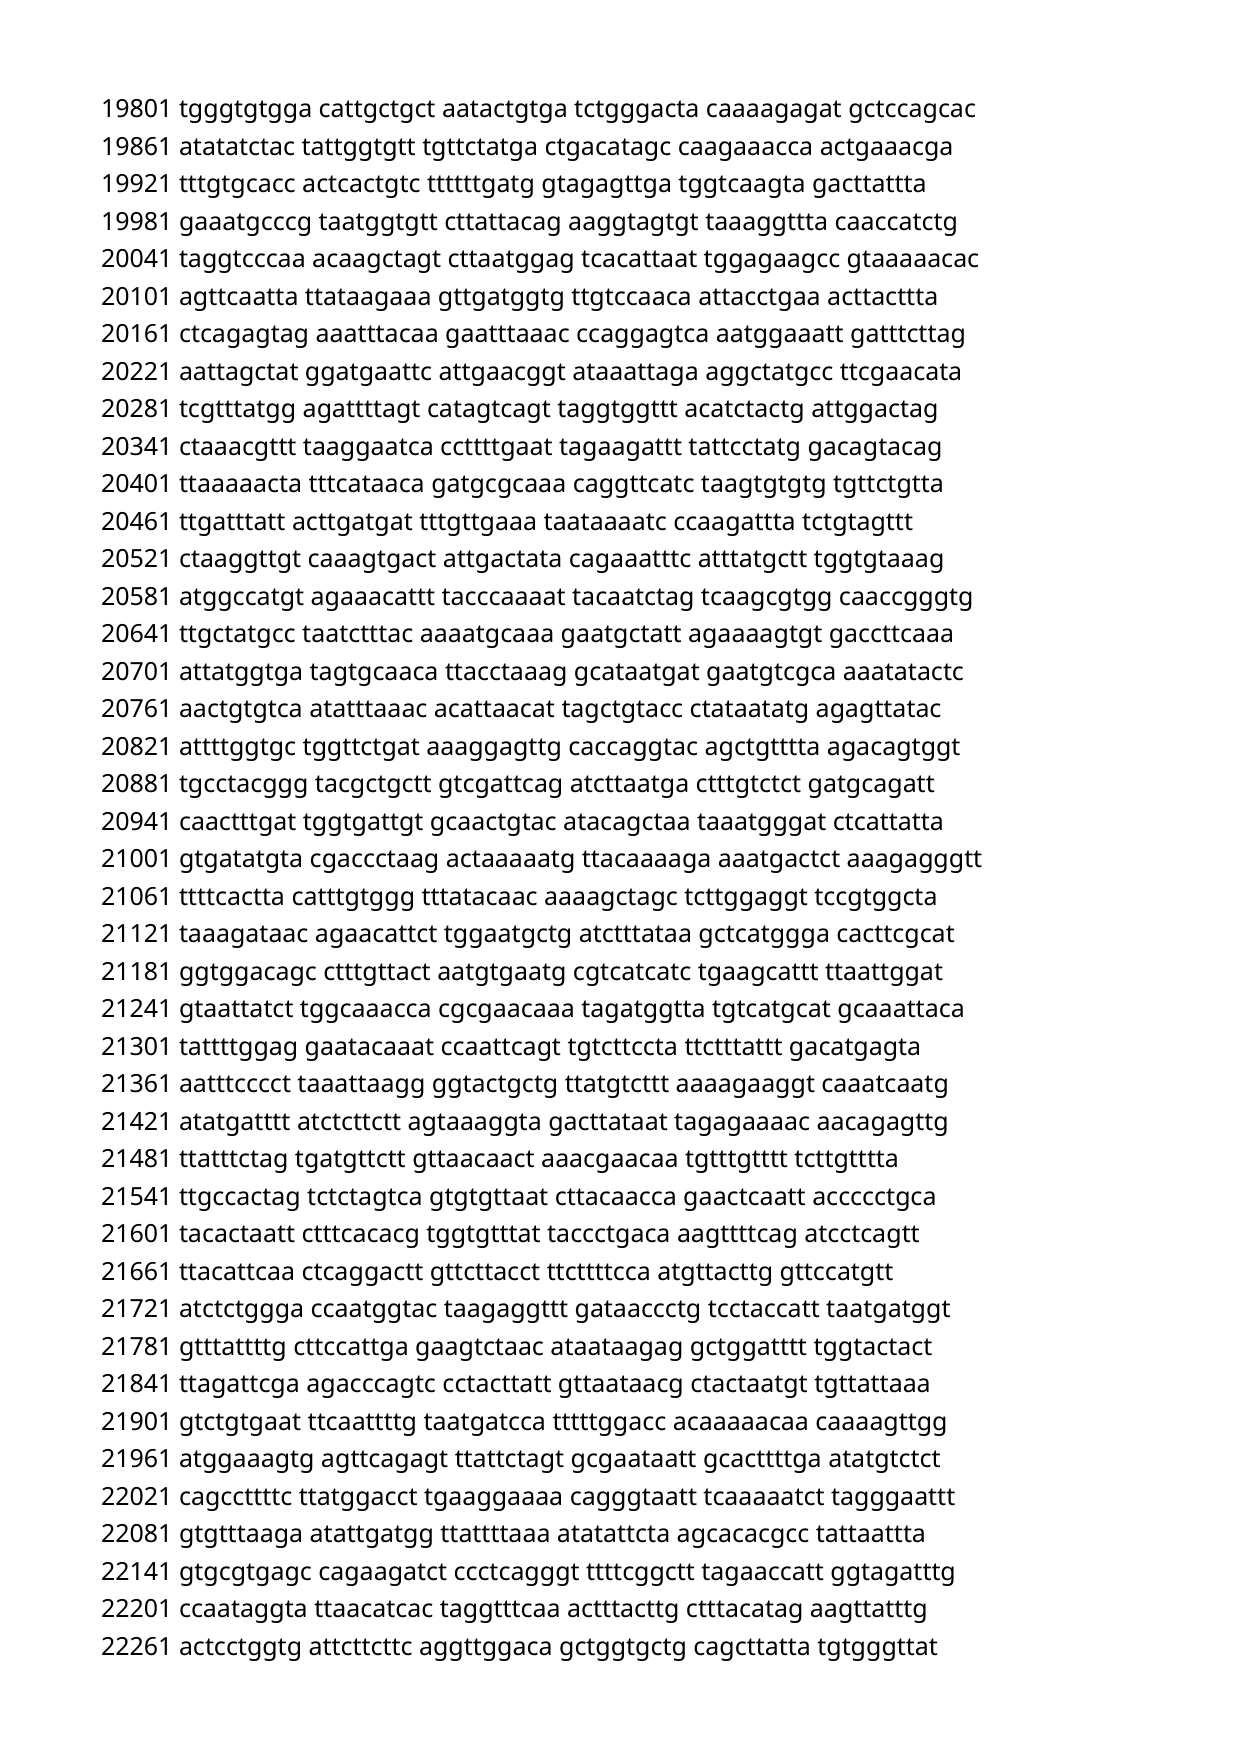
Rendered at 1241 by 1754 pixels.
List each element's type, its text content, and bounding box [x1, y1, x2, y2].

text 20221 aattagctat ggatgaattc attgaacggt ataaattaga aggctatgcc ttcgaacata [75, 352, 1165, 389]
text 21121 taaagataac agaacattct tggaatgctg atctttataa gctcatggga cacttcgcat [75, 914, 1165, 952]
text 20761 aactgtgtca atatttaaac acattaacat tagctgtacc ctataatatg agagttatac [75, 689, 1165, 727]
text 20881 tgcctacggg tacgctgctt gtcgattcag atcttaatga ctttgtctct gatgcagatt [75, 764, 1165, 802]
text 21841 ttagattcga agacccagtc cctacttatt gttaataacg ctactaatgt tgttattaaa [75, 1364, 1165, 1402]
text 19801 tgggtgtgga cattgctgct aatactgtga tctgggacta caaaagagat gctccagcac [75, 89, 1165, 127]
text 21661 ttacattcaa ctcaggactt gttcttacct ttcttttcca atgttacttg gttccatgtt [75, 1252, 1165, 1289]
text 21061 ttttcactta catttgtggg tttatacaac aaaagctagc tcttggaggt tccgtggcta [75, 877, 1165, 914]
text 21301 tattttggag gaatacaaat ccaattcagt tgtcttccta ttctttattt gacatgagta [75, 1027, 1165, 1064]
text 20341 ctaaacgttt taaggaatca ccttttgaat tagaagattt tattcctatg gacagtacag [75, 427, 1165, 464]
text 20941 caactttgat tggtgattgt gcaactgtac atacagctaa taaatgggat ctcattatta [75, 802, 1165, 839]
text 22081 gtgtttaaga atattgatgg ttattttaaa atatattcta agcacacgcc tattaattta [75, 1514, 1165, 1552]
text 20701 attatggtga tagtgcaaca ttacctaaag gcataatgat gaatgtcgca aaatatactc [75, 652, 1165, 689]
text 20581 atggccatgt agaaacattt tacccaaaat tacaatctag tcaagcgtgg caaccgggtg [75, 577, 1165, 614]
text 21481 ttatttctag tgatgttctt gttaacaact aaacgaacaa tgtttgtttt tcttgtttta [75, 1139, 1165, 1177]
text 20281 tcgtttatgg agattttagt catagtcagt taggtggttt acatctactg attggactag [75, 389, 1165, 427]
text 19861 atatatctac tattggtgtt tgttctatga ctgacatagc caagaaacca actgaaacga [75, 127, 1165, 164]
text 21001 gtgatatgta cgaccctaag actaaaaatg ttacaaaaga aaatgactct aaagagggtt [75, 839, 1165, 877]
text 21181 ggtggacagc ctttgttact aatgtgaatg cgtcatcatc tgaagcattt ttaattggat [75, 952, 1165, 989]
text 20101 agttcaatta ttataagaaa gttgatggtg ttgtccaaca attacctgaa acttacttta [75, 277, 1165, 314]
text 21901 gtctgtgaat ttcaattttg taatgatcca tttttggacc acaaaaacaa caaaagttgg [75, 1402, 1165, 1439]
text 21721 atctctggga ccaatggtac taagaggttt gataaccctg tcctaccatt taatgatggt [75, 1289, 1165, 1327]
text 20461 ttgatttatt acttgatgat tttgttgaaa taataaaatc ccaagattta tctgtagttt [75, 502, 1165, 539]
text 22141 gtgcgtgagc cagaagatct ccctcagggt ttttcggctt tagaaccatt ggtagatttg [75, 1552, 1165, 1589]
text 20041 taggtcccaa acaagctagt cttaatggag tcacattaat tggagaagcc gtaaaaacac [75, 239, 1165, 277]
text 21421 atatgatttt atctcttctt agtaaaggta gacttataat tagagaaaac aacagagttg [75, 1102, 1165, 1139]
text 21601 tacactaatt ctttcacacg tggtgtttat taccctgaca aagttttcag atcctcagtt [75, 1214, 1165, 1252]
text 22201 ccaataggta ttaacatcac taggtttcaa actttacttg ctttacatag aagttatttg [75, 1589, 1165, 1627]
text 20521 ctaaggttgt caaagtgact attgactata cagaaatttc atttatgctt tggtgtaaag [75, 539, 1165, 577]
text 21541 ttgccactag tctctagtca gtgtgttaat cttacaacca gaactcaatt accccctgca [75, 1177, 1165, 1214]
text 19981 gaaatgcccg taatggtgtt cttattacag aaggtagtgt taaaggttta caaccatctg [75, 202, 1165, 239]
text 19921 tttgtgcacc actcactgtc ttttttgatg gtagagttga tggtcaagta gacttattta [75, 164, 1165, 202]
text 20401 ttaaaaacta tttcataaca gatgcgcaaa caggttcatc taagtgtgtg tgttctgtta [75, 464, 1165, 502]
text 22021 cagccttttc ttatggacct tgaaggaaaa cagggtaatt tcaaaaatct tagggaattt [75, 1477, 1165, 1514]
text 21781 gtttattttg cttccattga gaagtctaac ataataagag gctggatttt tggtactact [75, 1327, 1165, 1364]
text 20161 ctcagagtag aaatttacaa gaatttaaac ccaggagtca aatggaaatt gatttcttag [75, 314, 1165, 352]
text 20641 ttgctatgcc taatctttac aaaatgcaaa gaatgctatt agaaaagtgt gaccttcaaa [75, 614, 1165, 652]
text 22261 actcctggtg attcttcttc aggttggaca gctggtgctg cagcttatta tgtgggttat [75, 1627, 1165, 1664]
text 21361 aatttcccct taaattaagg ggtactgctg ttatgtcttt aaaagaaggt caaatcaatg [75, 1064, 1165, 1102]
text 21241 gtaattatct tggcaaacca cgcgaacaaa tagatggtta tgtcatgcat gcaaattaca [75, 989, 1165, 1027]
text 21961 atggaaagtg agttcagagt ttattctagt gcgaataatt gcacttttga atatgtctct [75, 1439, 1165, 1477]
text 20821 attttggtgc tggttctgat aaaggagttg caccaggtac agctgtttta agacagtggt [75, 727, 1165, 764]
